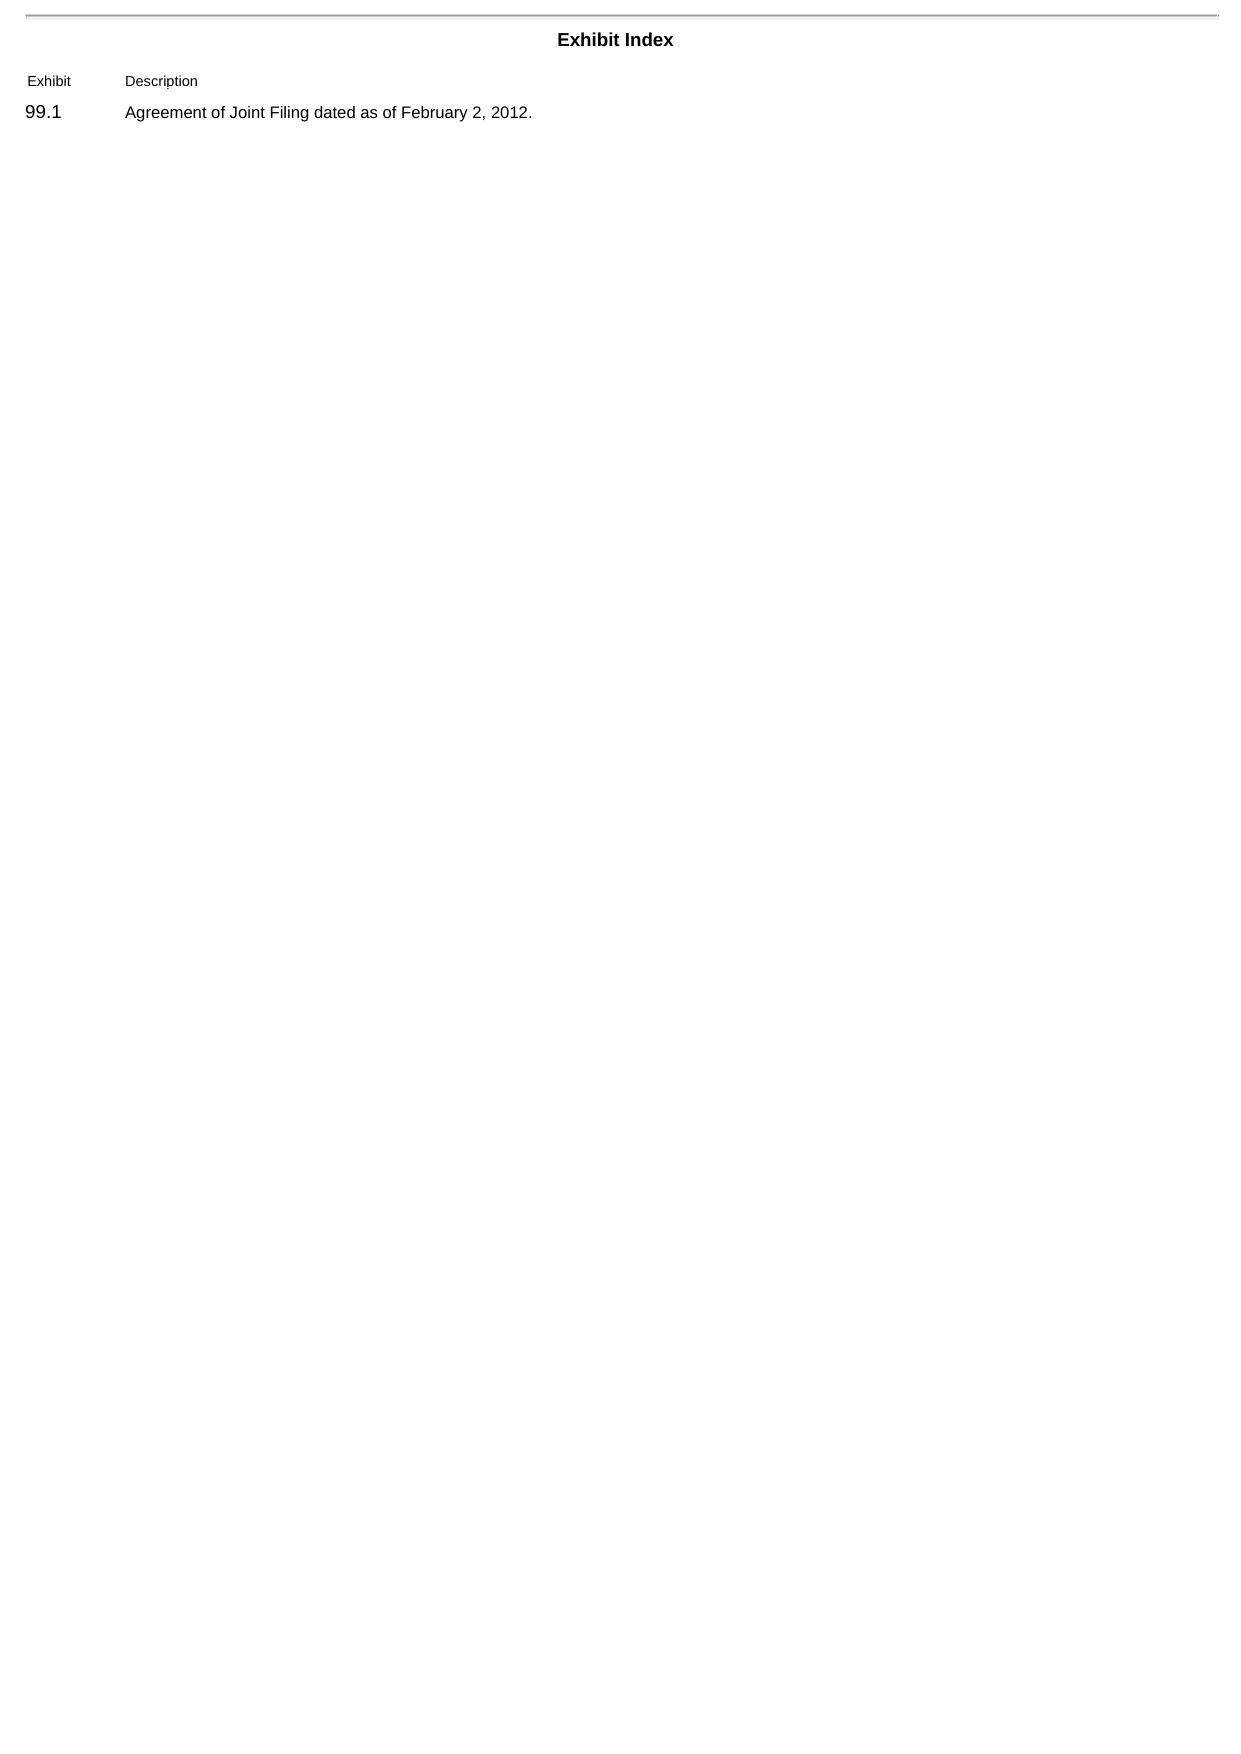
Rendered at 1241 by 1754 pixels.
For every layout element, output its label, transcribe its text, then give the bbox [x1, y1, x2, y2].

text Exhibit Index [25, 28, 674, 50]
picture [23, 14, 1220, 21]
text 99.1 Agreement of Joint Filing dated as of February 2, 2012. [25, 101, 1090, 122]
text Exhibit Description [27, 72, 1090, 89]
